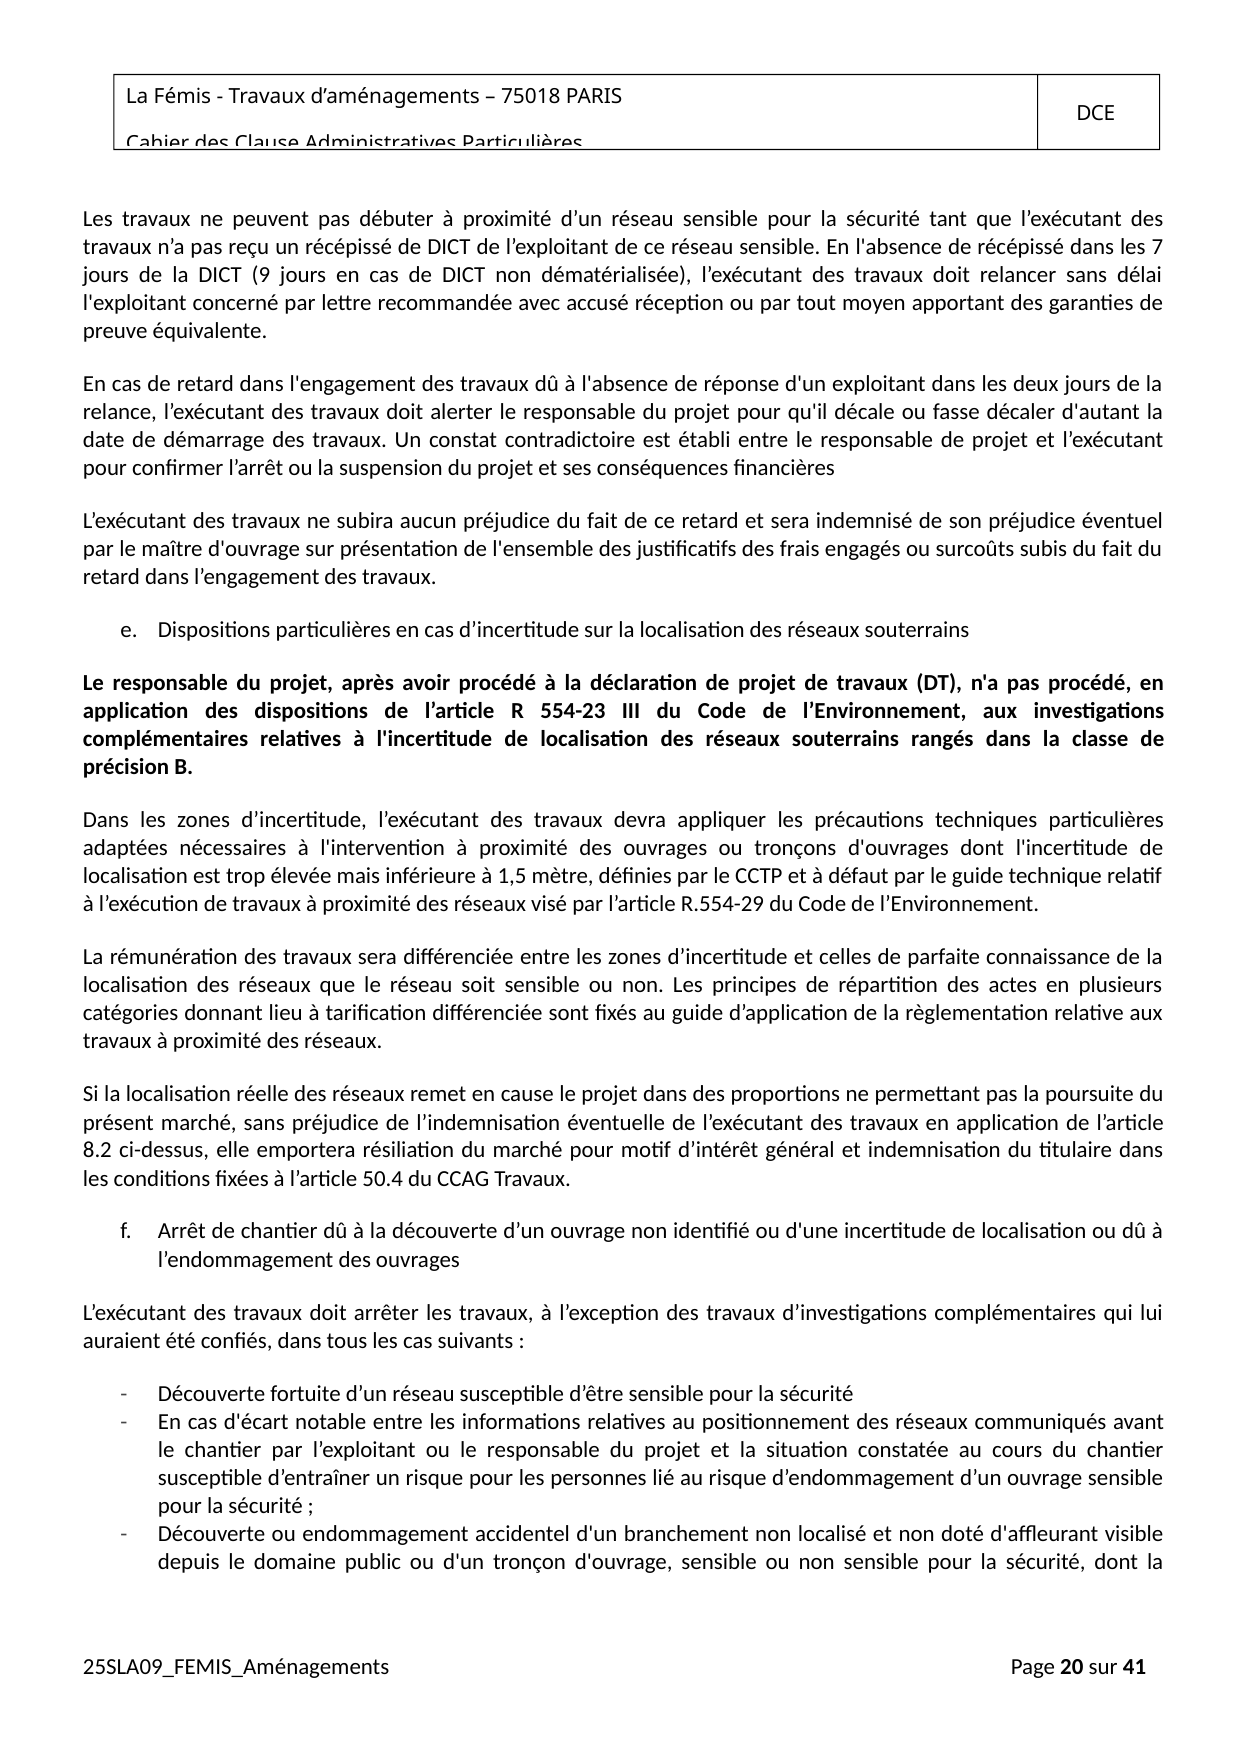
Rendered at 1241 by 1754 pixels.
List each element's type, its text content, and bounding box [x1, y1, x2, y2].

text La rémunération des travaux sera différenciée entre les zones d’incertitude et celles de parfaite connaissance de la localisation des réseaux que le réseau soit sensible ou non. Les principes de répartition des actes en plusieurs catégories donnant lieu à tarification différenciée sont fixés au guide d’application de la règlementation relative aux travaux à proximité des réseaux. [83, 942, 1165, 1054]
text Les travaux ne peuvent pas débuter à proximité d’un réseau sensible pour la sécurité tant que l’exécutant des travaux n’a pas reçu un récépissé de DICT de l’exploitant de ce réseau sensible. En l'absence de récépissé dans les 7 jours de la DICT (9 jours en cas de DICT non dématérialisée), l’exécutant des travaux doit relancer sans délai l'exploitant concerné par lettre recommandée avec accusé réception ou par tout moyen apportant des garanties de preuve équivalente. [83, 204, 1165, 344]
text L’exécutant des travaux doit arrêter les travaux, à l’exception des travaux d’investigations complémentaires qui lui auraient été confiés, dans tous les cas suivants : [83, 1298, 1165, 1354]
list Arrêt de chantier dû à la découverte d’un ouvrage non identifié ou d'une incertitude de localisation ou dû à l’endommagement des ouvrages [120, 1217, 1165, 1273]
text En cas de retard dans l'engagement des travaux dû à l'absence de réponse d'un exploitant dans les deux jours de la relance, l’exécutant des travaux doit alerter le responsable du projet pour qu'il décale ou fasse décaler d'autant la date de démarrage des travaux. Un constat contradictoire est établi entre le responsable de projet et l’exécutant pour confirmer l’arrêt ou la suspension du projet et ses conséquences financières [83, 369, 1165, 481]
list En cas d'écart notable entre les informations relatives au positionnement des réseaux communiqués avant le chantier par l’exploitant ou le responsable du projet et la situation constatée au cours du chantier susceptible d’entraîner un risque pour les personnes lié au risque d’endommagement d’un ouvrage sensible pour la sécurité ; [120, 1407, 1165, 1519]
list Dispositions particulières en cas d’incertitude sur la localisation des réseaux souterrains [120, 615, 1165, 643]
text Dans les zones d’incertitude, l’exécutant des travaux devra appliquer les précautions techniques particulières adaptées nécessaires à l'intervention à proximité des ouvrages ou tronçons d'ouvrages dont l'incertitude de localisation est trop élevée mais inférieure à 1,5 mètre, définies par le CCTP et à défaut par le guide technique relatif à l’exécution de travaux à proximité des réseaux visé par l’article R.554-29 du Code de l’Environnement. [83, 805, 1165, 917]
text Le responsable du projet, après avoir procédé à la déclaration de projet de travaux (DT), n'a pas procédé, en application des dispositions de l’article R 554-23 III du Code de l’Environnement, aux investigations complémentaires relatives à l'incertitude de localisation des réseaux souterrains rangés dans la classe de précision B. [83, 668, 1165, 780]
text Si la localisation réelle des réseaux remet en cause le projet dans des proportions ne permettant pas la poursuite du présent marché, sans préjudice de l’indemnisation éventuelle de l’exécutant des travaux en application de l’article 8.2 ci-dessus, elle emportera résiliation du marché pour motif d’intérêt général et indemnisation du titulaire dans les conditions fixées à l’article 50.4 du CCAG Travaux. [83, 1079, 1165, 1192]
text L’exécutant des travaux ne subira aucun préjudice du fait de ce retard et sera indemnisé de son préjudice éventuel par le maître d'ouvrage sur présentation de l'ensemble des justificatifs des frais engagés ou surcoûts subis du fait du retard dans l’engagement des travaux. [83, 506, 1165, 590]
list Découverte fortuite d’un réseau susceptible d’être sensible pour la sécurité [120, 1379, 1165, 1407]
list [120, 1519, 1165, 1575]
